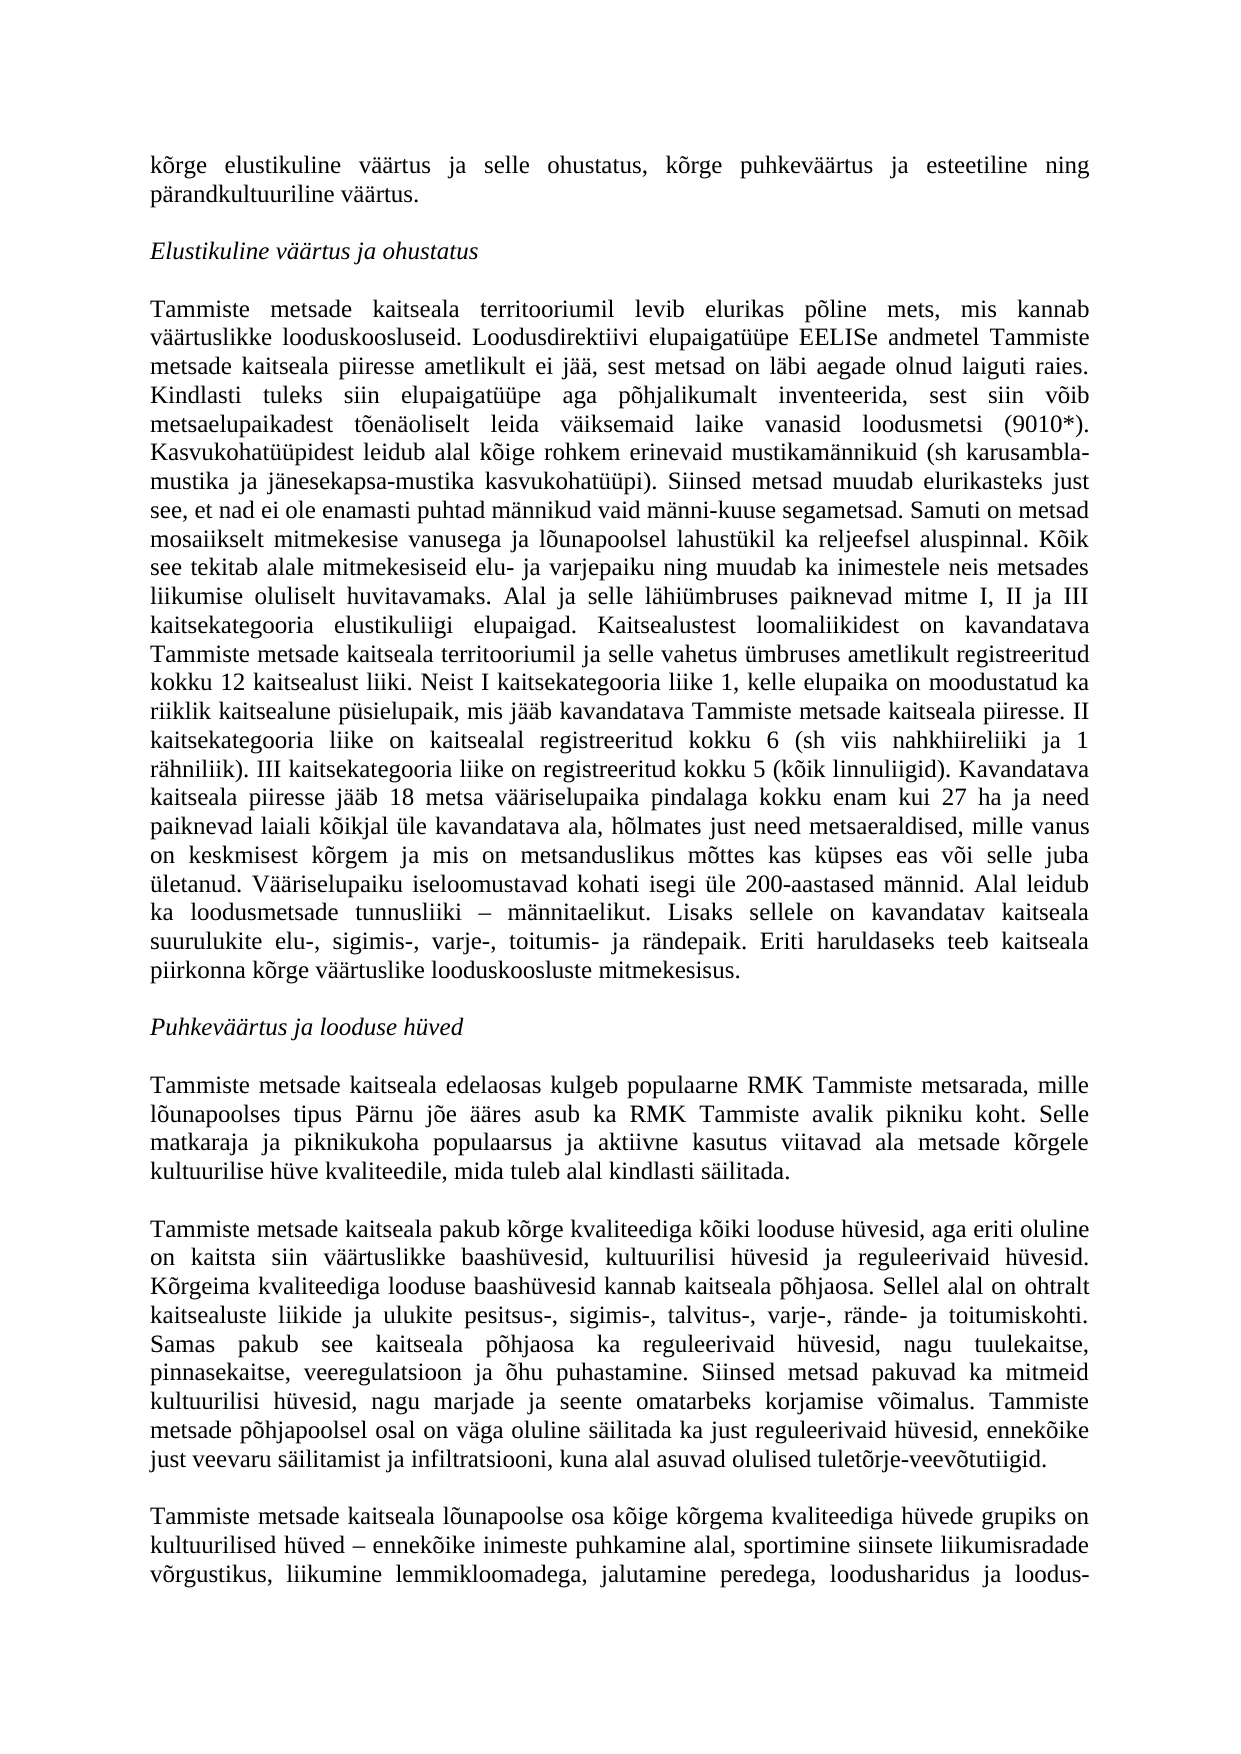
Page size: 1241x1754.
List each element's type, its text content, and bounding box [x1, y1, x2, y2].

text Tammiste metsade kaitseala territooriumil levib elurikas põline mets, mis kannab väärtuslikke looduskoosluseid. Loodusdirektiivi elupaigatüüpe EELISe andmetel Tammiste metsade kaitseala piiresse ametlikult ei jää, sest metsad on läbi aegade olnud laiguti raies. Kindlasti tuleks siin elupaigatüüpe aga põhjalikumalt inventeerida, sest siin võib metsaelupaikadest tõenäoliselt leida väiksemaid laike vanasid loodusmetsi (9010*). Kasvukohatüüpidest leidub alal kõige rohkem erinevaid mustikamännikuid (sh karusambla-mustika ja jänesekapsa-mustika kasvukohatüüpi). Siinsed metsad muudab elurikasteks just see, et nad ei ole enamasti puhtad männikud vaid männi-kuuse segametsad. Samuti on metsad mosaiikselt mitmekesise vanusega ja lõunapoolsel lahustükil ka reljeefsel aluspinnal. Kõik see tekitab alale mitmekesiseid elu- ja varjepaiku ning muudab ka inimestele neis metsades liikumise oluliselt huvitavamaks. Alal ja selle lähiümbruses paiknevad mitme I, II ja III kaitsekategooria elustikuliigi elupaigad. Kaitsealustest loomaliikidest on kavandatava Tammiste metsade kaitseala territooriumil ja selle vahetus ümbruses ametlikult registreeritud kokku 12 kaitsealust liiki. Neist I kaitsekategooria liike 1, kelle elupaika on moodustatud ka riiklik kaitsealune püsielupaik, mis jääb kavandatava Tammiste metsade kaitseala piiresse. II kaitsekategooria liike on kaitsealal registreeritud kokku 6 (sh viis nahkhiireliiki ja 1 rähniliik). III kaitsekategooria liike on registreeritud kokku 5 (kõik linnuliigid). Kavandatava kaitseala piiresse jääb 18 metsa vääriselupaika pindalaga kokku enam kui 27 ha ja need paiknevad laiali kõikjal üle kavandatava ala, hõlmates just need metsaeraldised, mille vanus on keskmisest kõrgem ja mis on metsanduslikus mõttes kas küpses eas või selle juba ületanud. Vääriselupaiku iseloomustavad kohati isegi üle 200-aastased männid. Alal leidub ka loodusmetsade tunnusliiki – männitaelikut. Lisaks sellele on kavandatav kaitseala suurulukite elu-, sigimis-, varje-, toitumis- ja rändepaik. Eriti haruldaseks teeb kaitseala piirkonna kõrge väärtuslike looduskoosluste mitmekesisus. [150, 294, 1090, 984]
text Tammiste metsade kaitseala pakub kõrge kvaliteediga kõiki looduse hüvesid, aga eriti oluline on kaitsta siin väärtuslikke baashüvesid, kultuurilisi hüvesid ja reguleerivaid hüvesid. Kõrgeima kvaliteediga looduse baashüvesid kannab kaitseala põhjaosa. Sellel alal on ohtralt kaitsealuste liikide ja ulukite pesitsus-, sigimis-, talvitus-, varje-, rände- ja toitumiskohti. Samas pakub see kaitseala põhjaosa ka reguleerivaid hüvesid, nagu tuulekaitse, pinnasekaitse, veeregulatsioon ja õhu puhastamine. Siinsed metsad pakuvad ka mitmeid kultuurilisi hüvesid, nagu marjade ja seente omatarbeks korjamise võimalus. Tammiste metsade põhjapoolsel osal on väga oluline säilitada ka just reguleerivaid hüvesid, ennekõike just veevaru säilitamist ja infiltratsiooni, kuna alal asuvad olulised tuletõrje-veevõtutiigid. [150, 1214, 1090, 1472]
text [150, 150, 1090, 207]
text Puhkeväärtus ja looduse hüved [150, 1012, 1090, 1041]
text Tammiste metsade kaitseala edelaosas kulgeb populaarne RMK Tammiste metsarada, mille lõunapoolses tipus Pärnu jõe ääres asub ka RMK Tammiste avalik pikniku koht. Selle matkaraja ja piknikukoha populaarsus ja aktiivne kasutus viitavad ala metsade kõrgele kultuurilise hüve kvaliteedile, mida tuleb alal kindlasti säilitada. [150, 1070, 1090, 1185]
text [150, 1501, 1090, 1587]
text Elustikuline väärtus ja ohustatus [150, 236, 1090, 265]
